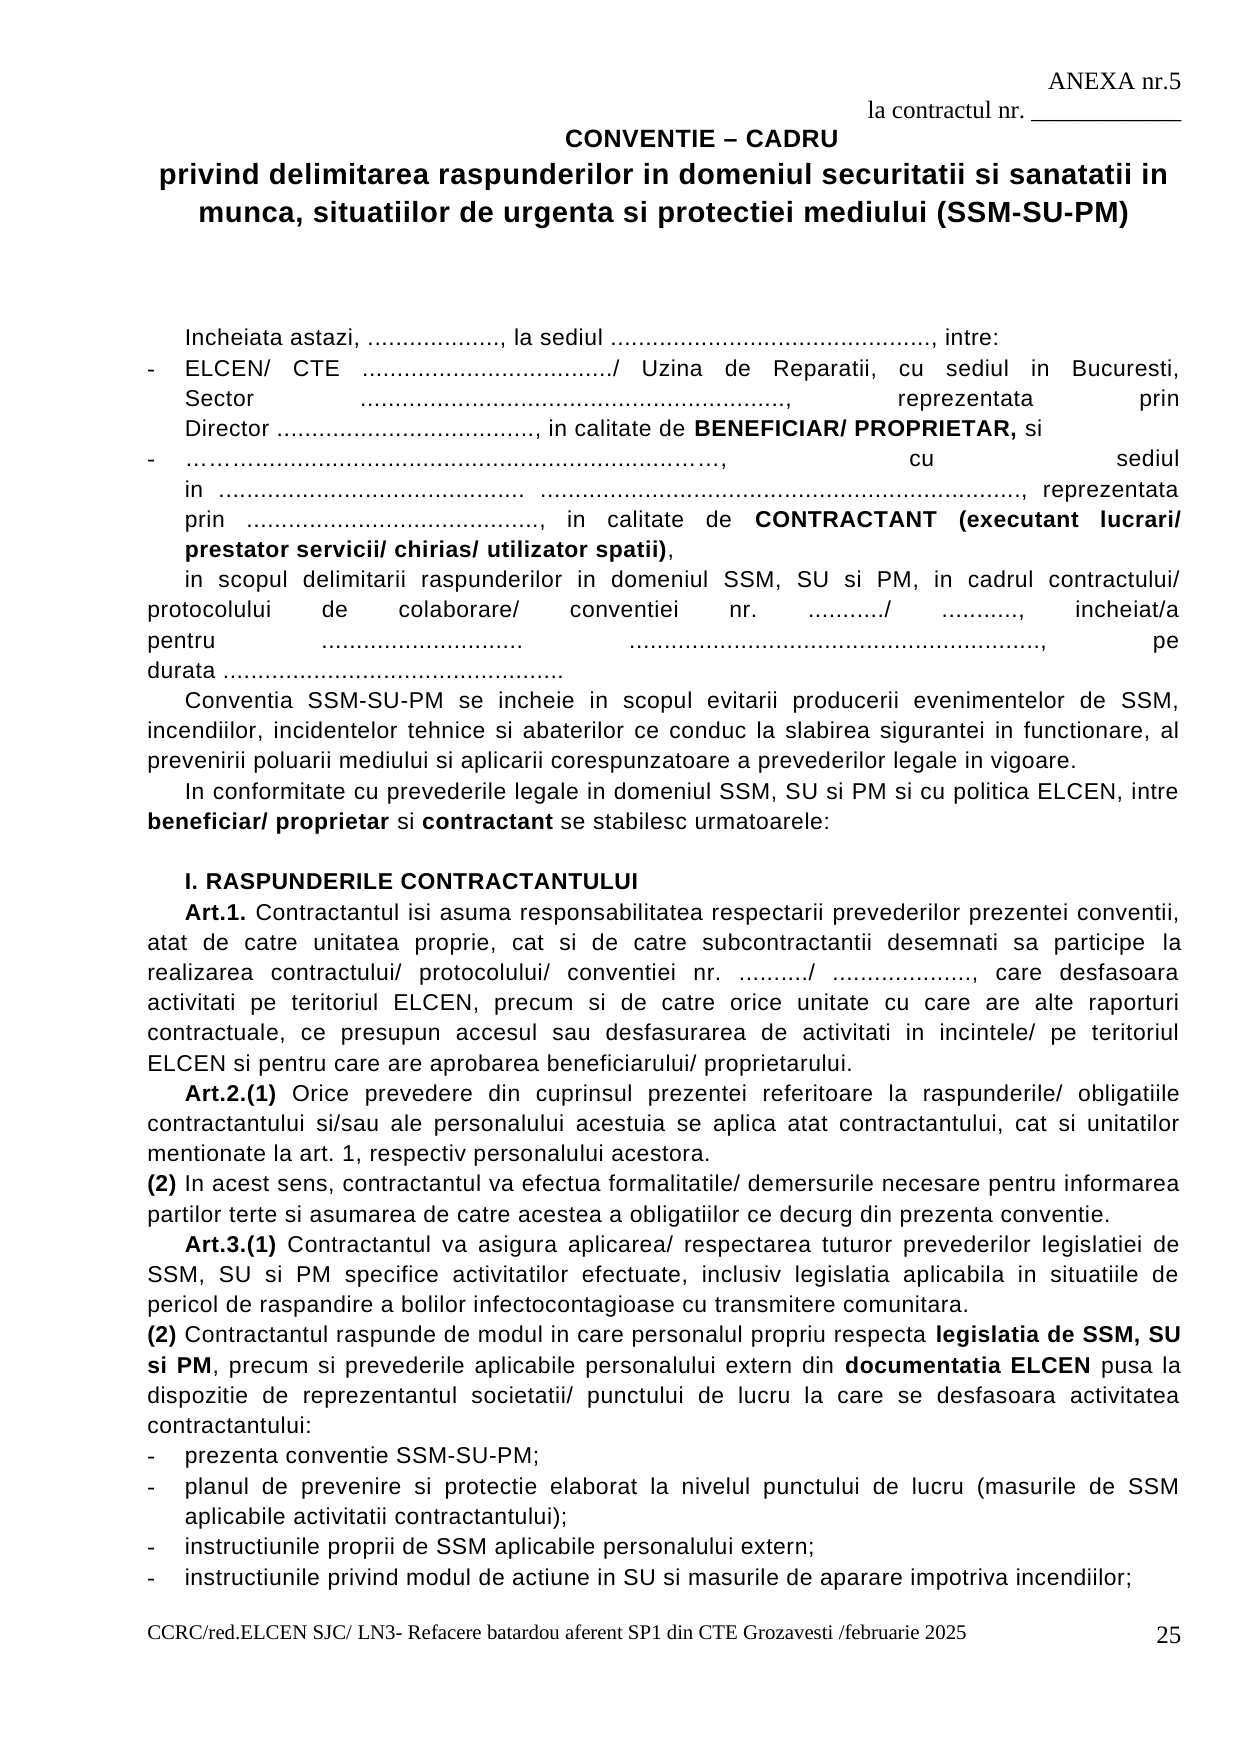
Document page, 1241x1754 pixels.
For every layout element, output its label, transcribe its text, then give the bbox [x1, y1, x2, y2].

list planul de prevenire si protectie elaborat la nivelul punctului de lucru (masurile de SSM aplicabile activitatii contractantului); [147, 1473, 1181, 1529]
text In conformitate cu prevederile legale in domeniul SSM, SU si PM si cu politica ELCEN, intre beneficiar/ proprietar si contractant se stabilesc urmatoarele: [147, 778, 1181, 834]
text Art.1. Contractantul isi asuma responsabilitatea respectarii prevederilor prezentei conventii, atat de catre unitatea proprie, cat si de catre subcontractantii desemnati sa participe la realizarea contractului/ protocolului/ conventiei nr. ........../ ...................., care desfasoara activitati pe teritoriul ELCEN, precum si de catre orice unitate cu care are alte raporturi contractuale, ce presupun accesul sau desfasurarea de activitati in incintele/ pe teritoriul ELCEN si pentru care are aprobarea beneficiarului/ proprietarului. [147, 898, 1181, 1076]
text Conventia SSM-SU-PM se incheie in scopul evitarii producerii evenimentelor de SSM, incendiilor, incidentelor tehnice si abaterilor ce conduc la slabirea sigurantei in functionare, al prevenirii poluarii mediului si aplicarii corespunzatoare a prevederilor legale in vigoare. [147, 687, 1181, 774]
text (2) Contractantul raspunde de modul in care personalul propriu respecta legislatia de SSM, SU si PM, precum si prevederile aplicabile personalului extern din documentatia ELCEN pusa la dispozitie de reprezentantul societatii/ punctului de lucru la care se desfasoara activitatea contractantului: [147, 1321, 1181, 1438]
list ………............................................................……, cu sediul in ............................................ ....................................................................., reprezentata prin .........................................., in calitate de CONTRACTANT (executant lucrari/ prestator servicii/ chirias/ utilizator spatii), [147, 445, 1181, 562]
text in scopul delimitarii raspunderilor in domeniul SSM, SU si PM, in cadrul contractului/ protocolului de colaborare/ conventiei nr. .........../ ..........., incheiat/a pentru ............................. ..........................................................., pe durata ................................................. [147, 566, 1181, 683]
list prezenta conventie SSM-SU-PM; [147, 1442, 1181, 1469]
text privind delimitarea raspunderilor in domeniul securitatii si sanatatii in munca, situatiilor de urgenta si protectiei mediului (SSM-SU-PM) [147, 157, 1181, 229]
text ANEXA nr.5 [663, 66, 1181, 95]
list instructiunile privind modul de actiune in SU si masurile de aparare impotriva incendiilor; [147, 1564, 1181, 1590]
text la contractul nr. ____________ [147, 95, 1181, 124]
subtitle CONVENTIE – CADRU [147, 124, 1181, 152]
list instructiunile proprii de SSM aplicabile personalului extern; [147, 1533, 1181, 1560]
list ELCEN/ CTE ..................................../ Uzina de Reparatii, cu sediul in Bucuresti, Sector ............................................................., reprezentata prin Director ....................................., in calitate de BENEFICIAR/ PROPRIETAR, si [147, 354, 1181, 441]
text Art.3.(1) Contractantul va asigura aplicarea/ respectarea tuturor prevederilor legislatiei de SSM, SU si PM specifice activitatilor efectuate, inclusiv legislatia aplicabila in situatiile de pericol de raspandire a bolilor infectocontagioase cu transmitere comunitara. [147, 1231, 1181, 1318]
text (2) In acest sens, contractantul va efectua formalitatile/ demersurile necesare pentru informarea partilor terte si asumarea de catre acestea a obligatiilor ce decurg din prezenta conventie. [147, 1170, 1181, 1227]
text Incheiata astazi, ..................., la sediul .............................................., intre: [147, 324, 1181, 351]
text Art.2.(1) Orice prevedere din cuprinsul prezentei referitoare la raspunderile/ obligatiile contractantului si/sau ale personalului acestuia se aplica atat contractantului, cat si unitatilor mentionate la art. 1, respectiv personalului acestora. [147, 1080, 1181, 1167]
text I. RASPUNDERILE CONTRACTANTULUI [147, 868, 1181, 895]
